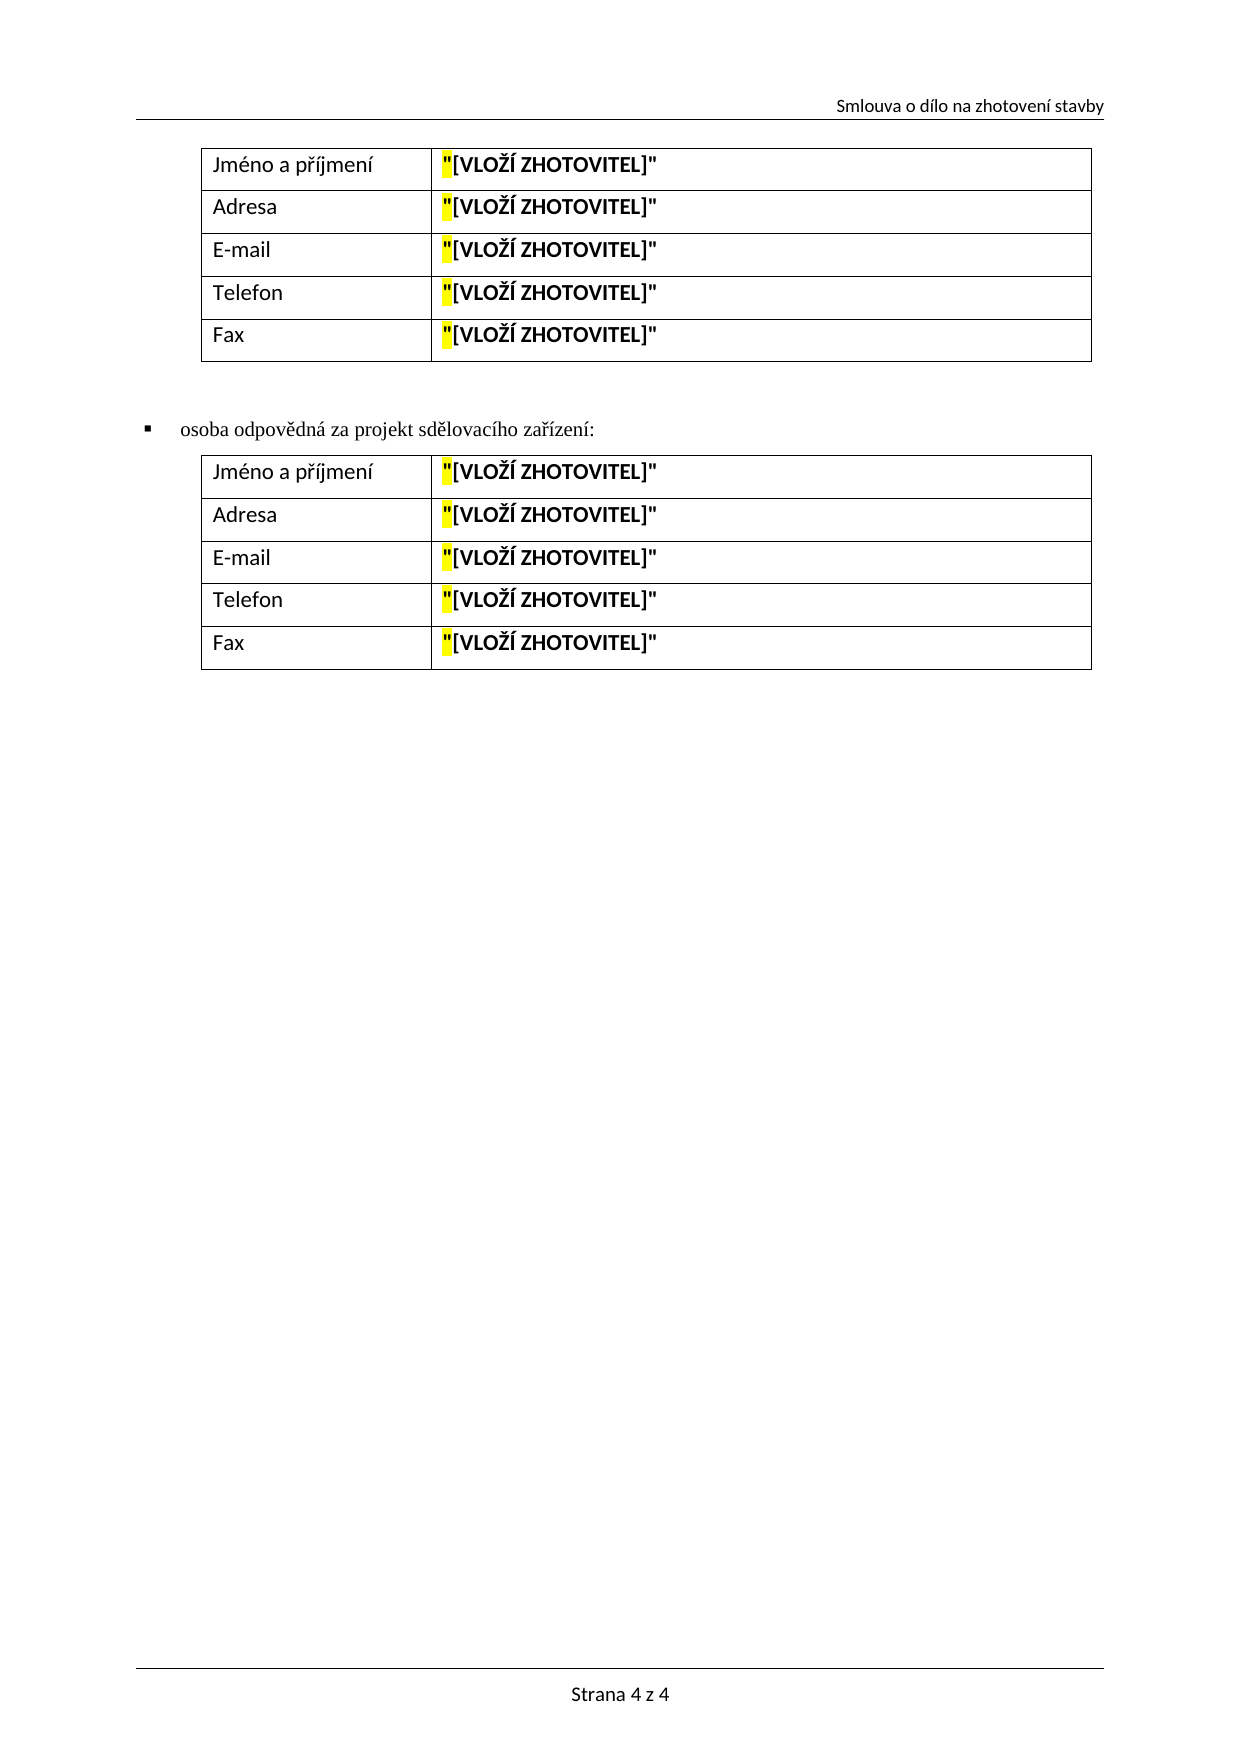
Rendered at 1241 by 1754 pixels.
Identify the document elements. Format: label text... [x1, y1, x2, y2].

table_header Jméno a příjmení [202, 456, 431, 498]
table_header Jméno a příjmení [202, 149, 431, 190]
table_cell [432, 499, 1091, 541]
table_cell Fax [202, 320, 431, 361]
table_cell E-mail [202, 542, 431, 583]
table_header [432, 149, 1091, 190]
table_cell [432, 234, 1091, 276]
table_cell [432, 542, 1091, 583]
table_header [432, 456, 1091, 498]
table_cell E-mail [202, 234, 431, 276]
table_cell Fax [202, 627, 431, 669]
table_cell [432, 277, 1091, 318]
list osoba odpovědná za projekt sdělovacího zařízení: [143, 411, 1104, 443]
table_cell Telefon [202, 277, 431, 318]
table_cell [432, 627, 1091, 669]
table_cell [432, 584, 1091, 626]
table_cell [432, 320, 1091, 361]
table_cell Adresa [202, 191, 431, 233]
table_cell Adresa [202, 499, 431, 541]
table_cell [432, 191, 1091, 233]
table_cell Telefon [202, 584, 431, 626]
